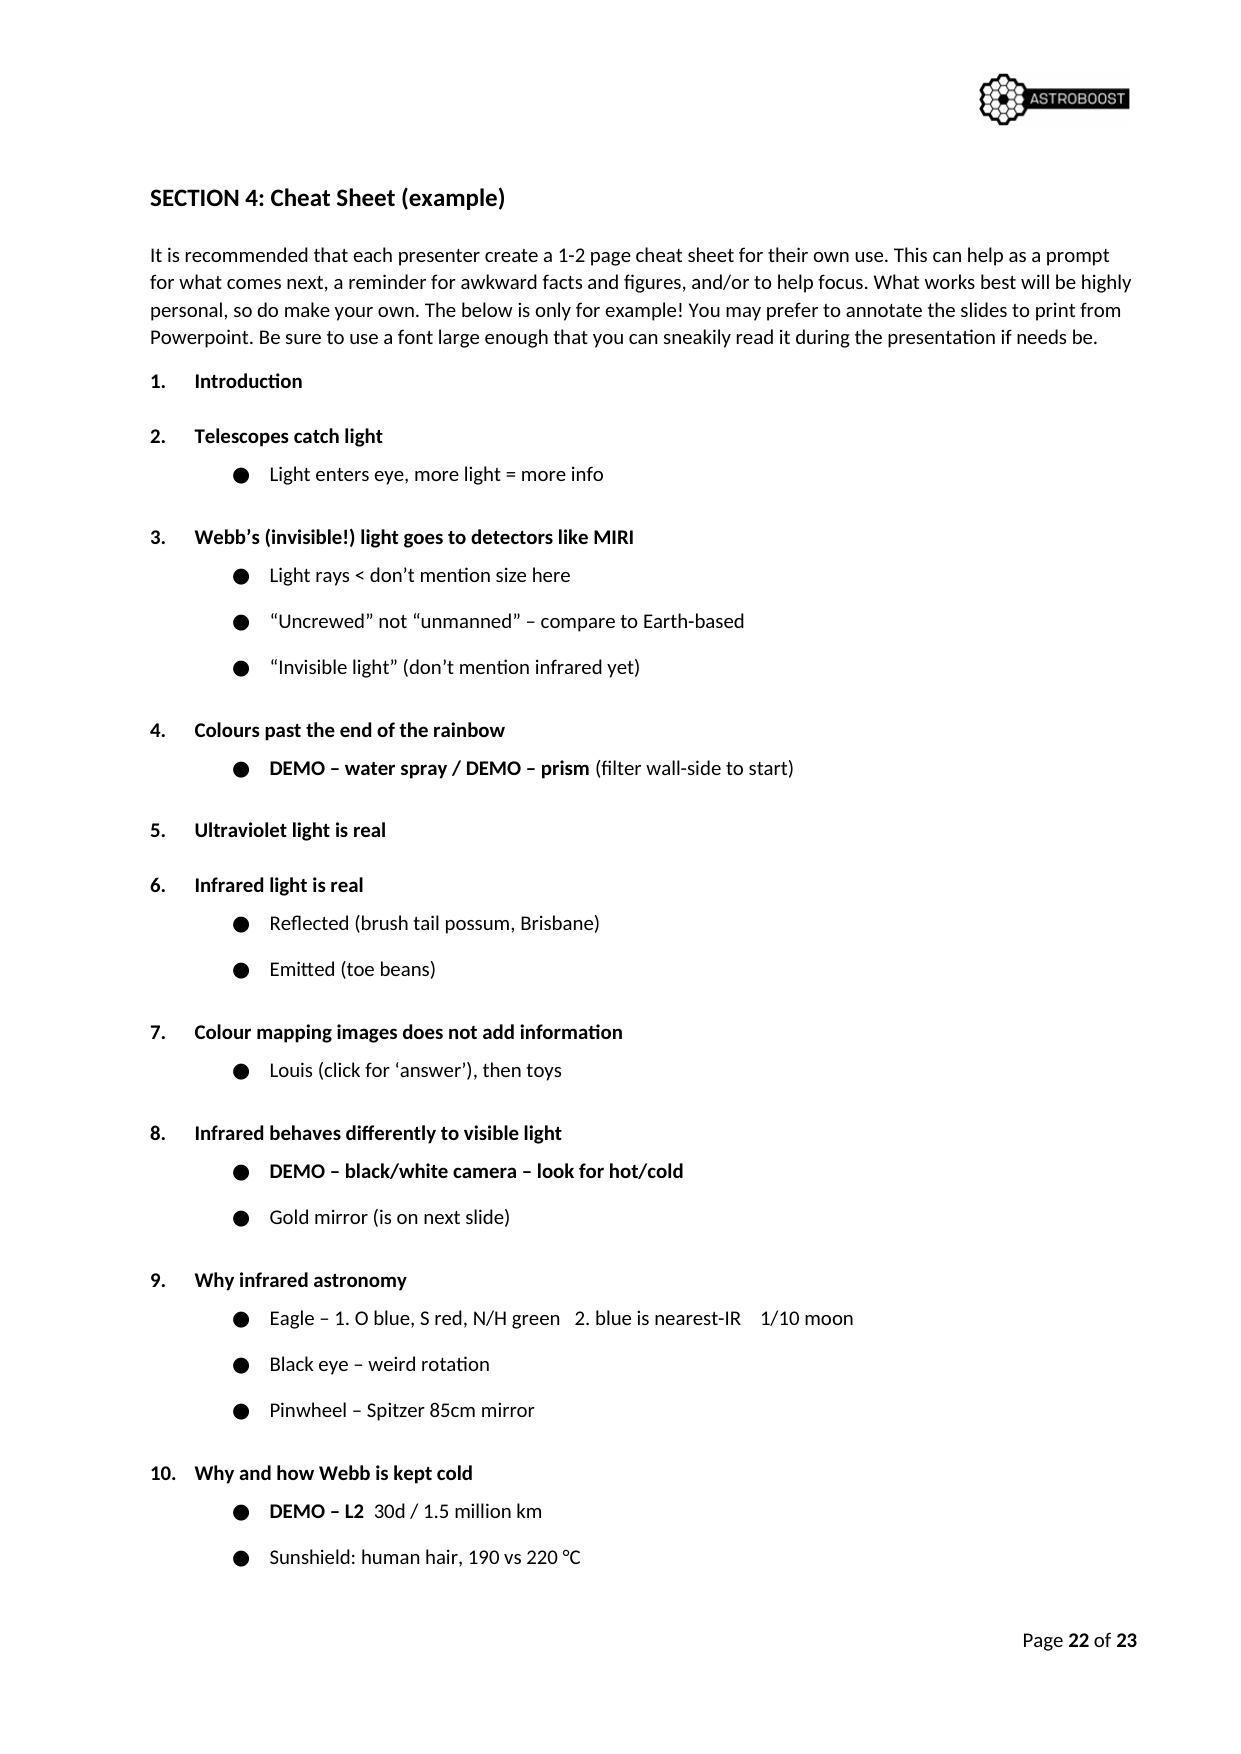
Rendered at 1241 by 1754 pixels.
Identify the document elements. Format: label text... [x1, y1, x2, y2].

list Reflected (brush tail possum, Brisbane) [232, 900, 1137, 943]
list “Uncrewed” not “unmanned” – compare to Earth-based [232, 597, 1137, 640]
list Colours past the end of the rainbow [150, 717, 1137, 742]
list Light enters eye, more light = more info [232, 451, 1137, 493]
list Pinwheel – Spitzer 85cm mirror [232, 1387, 1137, 1429]
list DEMO – water spray / DEMO – prism (filter wall-side to start) [232, 744, 1137, 787]
list Introduction [150, 368, 1137, 394]
list Telescopes catch light [150, 423, 1137, 448]
list Infrared behaves differently to visible light [150, 1120, 1137, 1146]
list Light rays < don’t mention size here [232, 551, 1137, 594]
list Emitted (toe beans) [232, 946, 1137, 989]
list Why infrared astronomy [150, 1267, 1137, 1292]
list Louis (click for ‘answer’), then toys [232, 1047, 1137, 1089]
list “Invisible light” (don’t mention infrared yet) [232, 643, 1137, 686]
list Why and how Webb is kept cold [150, 1460, 1137, 1485]
list DEMO – L2 30d / 1.5 million km [232, 1487, 1137, 1530]
list Colour mapping images does not add information [150, 1019, 1137, 1045]
text SECTION 4: Cheat Sheet (example) [150, 182, 1137, 212]
list Infrared light is real [150, 872, 1137, 898]
text It is recommended that each presenter create a 1-2 page cheat sheet for their own use. This can help as a prompt for what comes next, a reminder for awkward facts and figures, and/or to help focus. What works best will be highly personal, so do make your own. The below is only for example! You may prefer to annotate the slides to print from Powerpoint. Be sure to use a font large enough that you can sneakily read it during the presentation if needs be. [150, 242, 1137, 350]
list Gold mirror (is on next slide) [232, 1194, 1137, 1236]
picture [978, 73, 1131, 126]
list Eagle – 1. O blue, S red, N/H green 2. blue is nearest-IR 1/10 moon [232, 1294, 1137, 1337]
list Sunshield: human hair, 190 vs 220 °C [232, 1533, 1137, 1576]
list Webb’s (invisible!) light goes to detectors like MIRI [150, 524, 1137, 549]
list DEMO – black/white camera – look for hot/cold [232, 1148, 1137, 1190]
list Black eye – weird rotation [232, 1341, 1137, 1383]
list Ultraviolet light is real [150, 818, 1137, 843]
